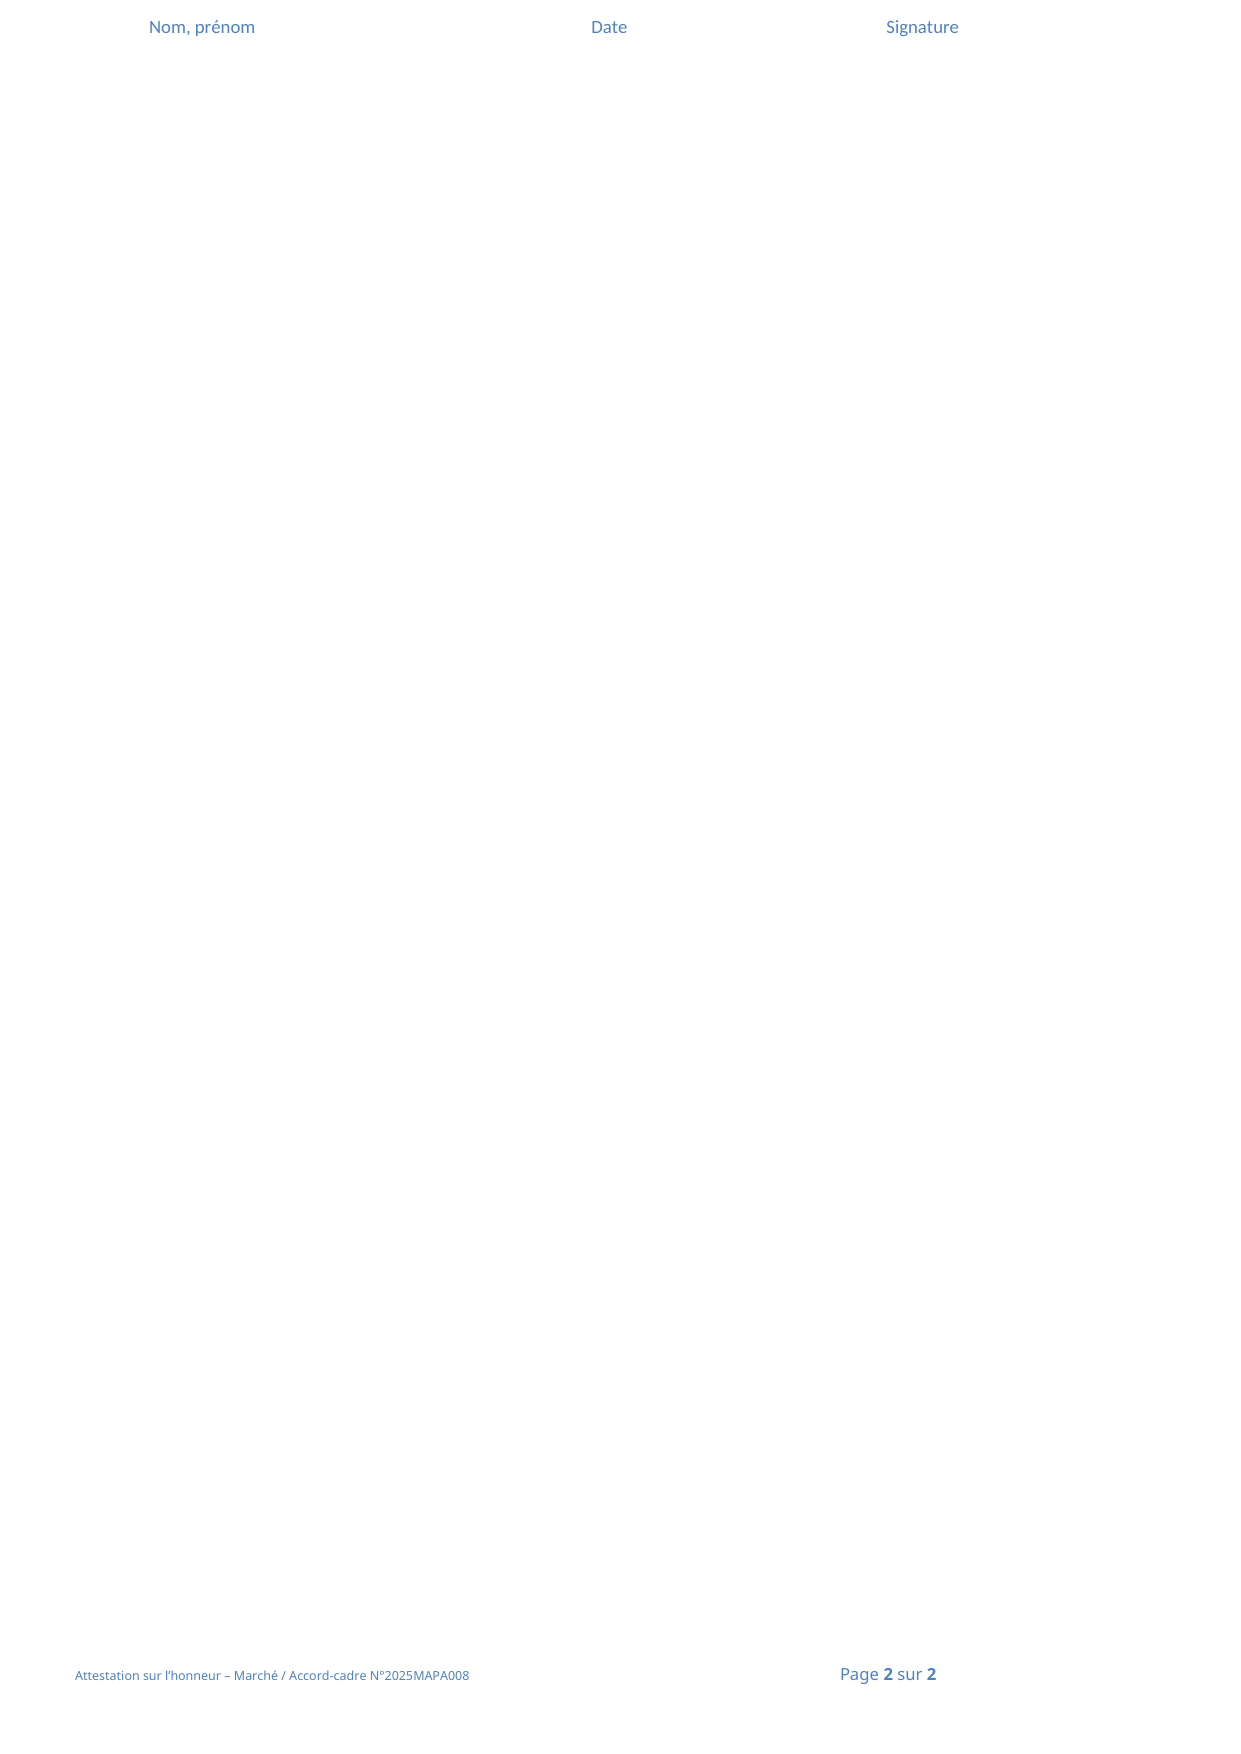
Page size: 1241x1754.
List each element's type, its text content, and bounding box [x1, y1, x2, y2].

text Nom, prénom Date Signature [149, 15, 1165, 38]
